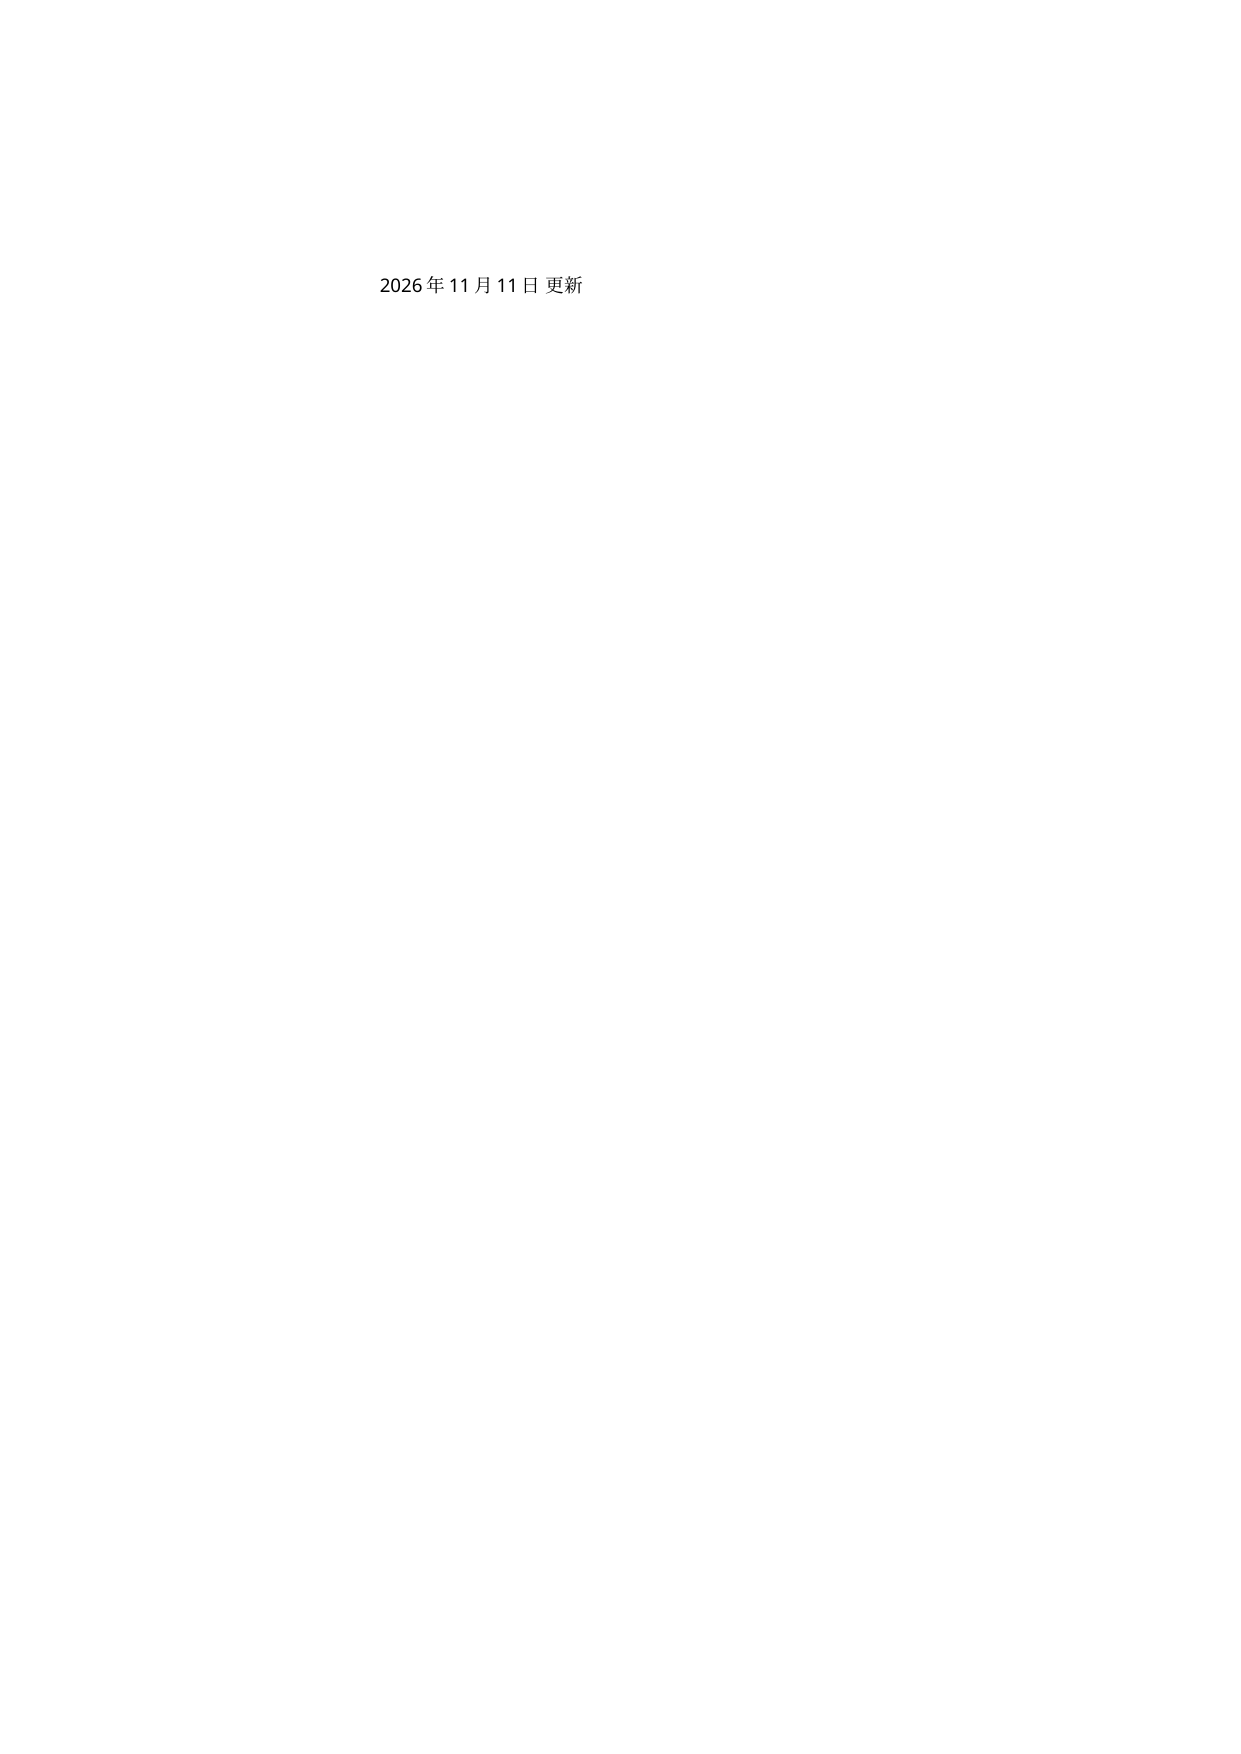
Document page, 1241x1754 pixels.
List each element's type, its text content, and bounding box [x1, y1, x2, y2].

text 2025年5月22日 更新 [118, 271, 583, 298]
